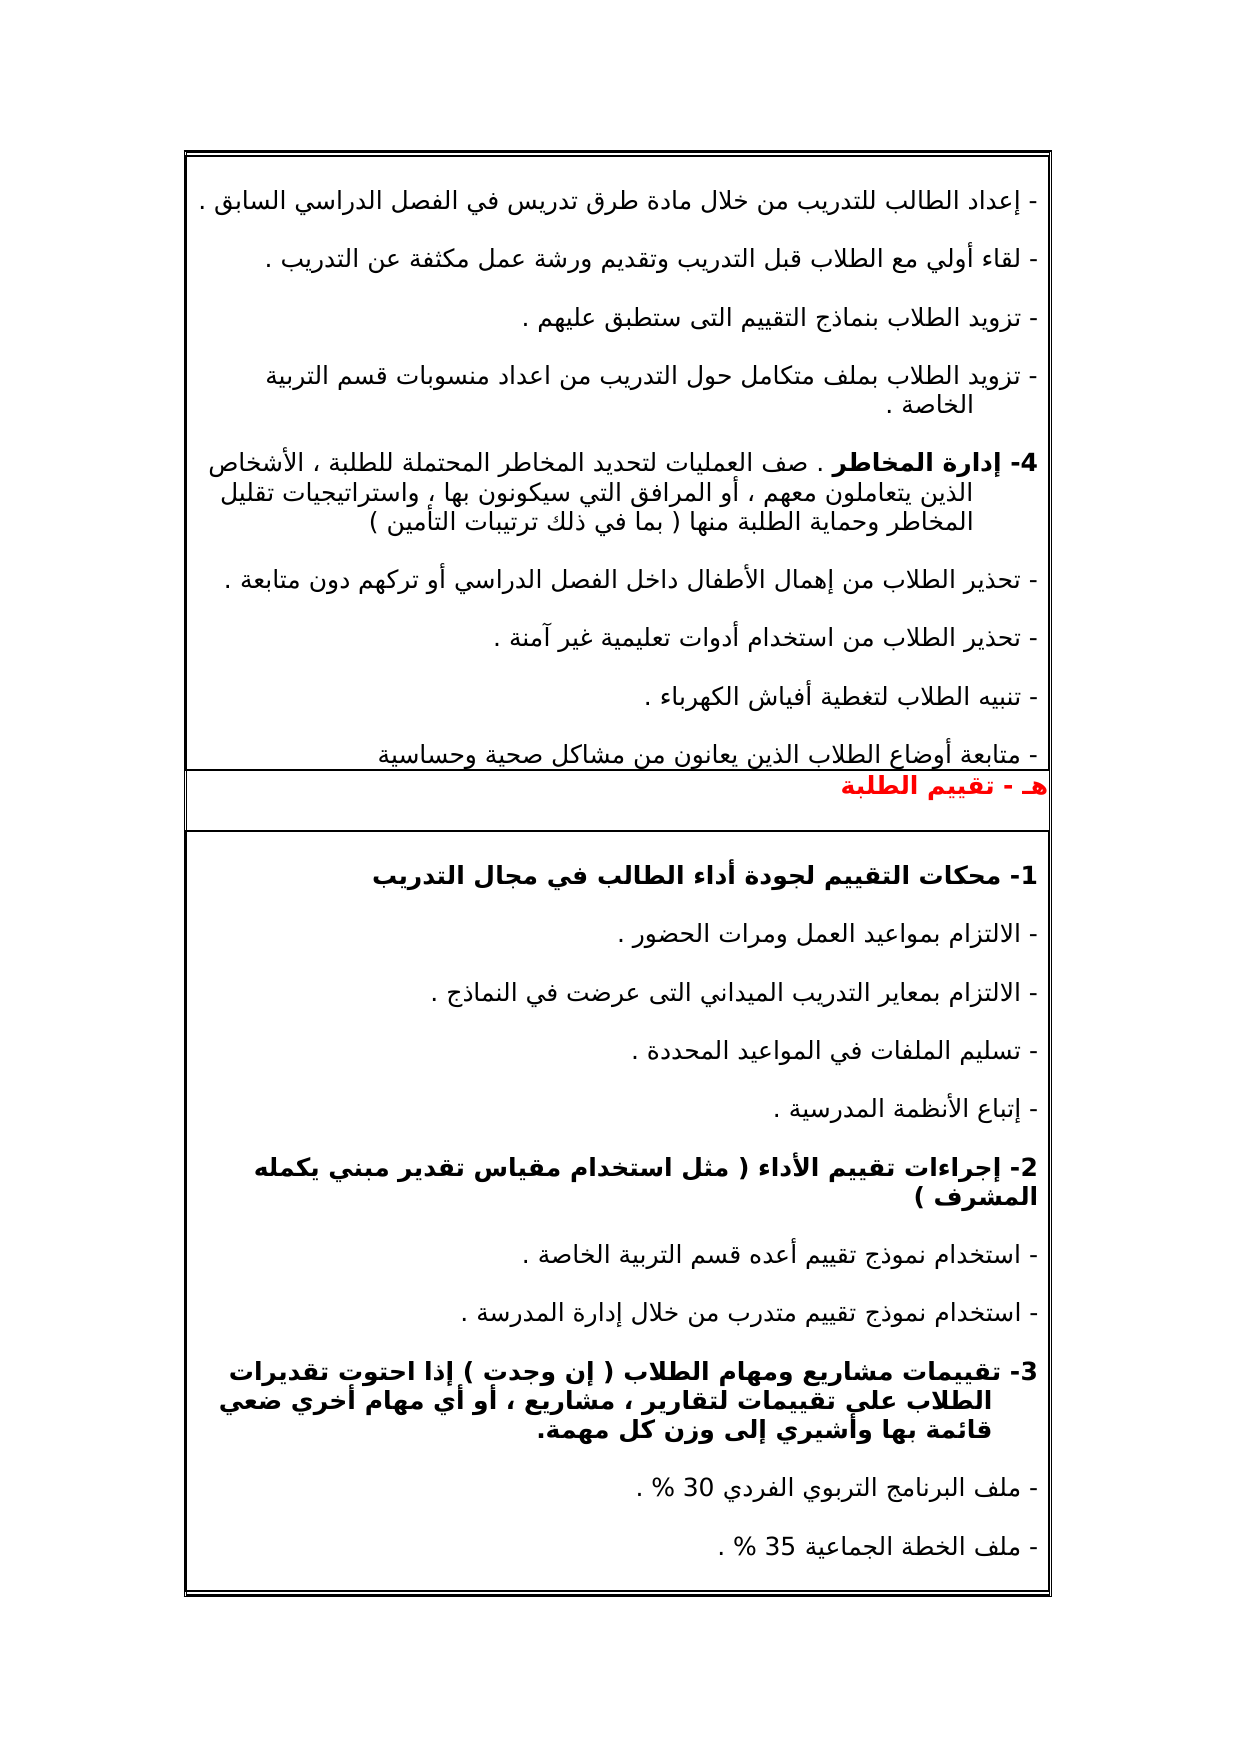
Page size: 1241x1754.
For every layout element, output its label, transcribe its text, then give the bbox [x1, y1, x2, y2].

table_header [187, 157, 1048, 769]
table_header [187, 832, 1048, 1590]
